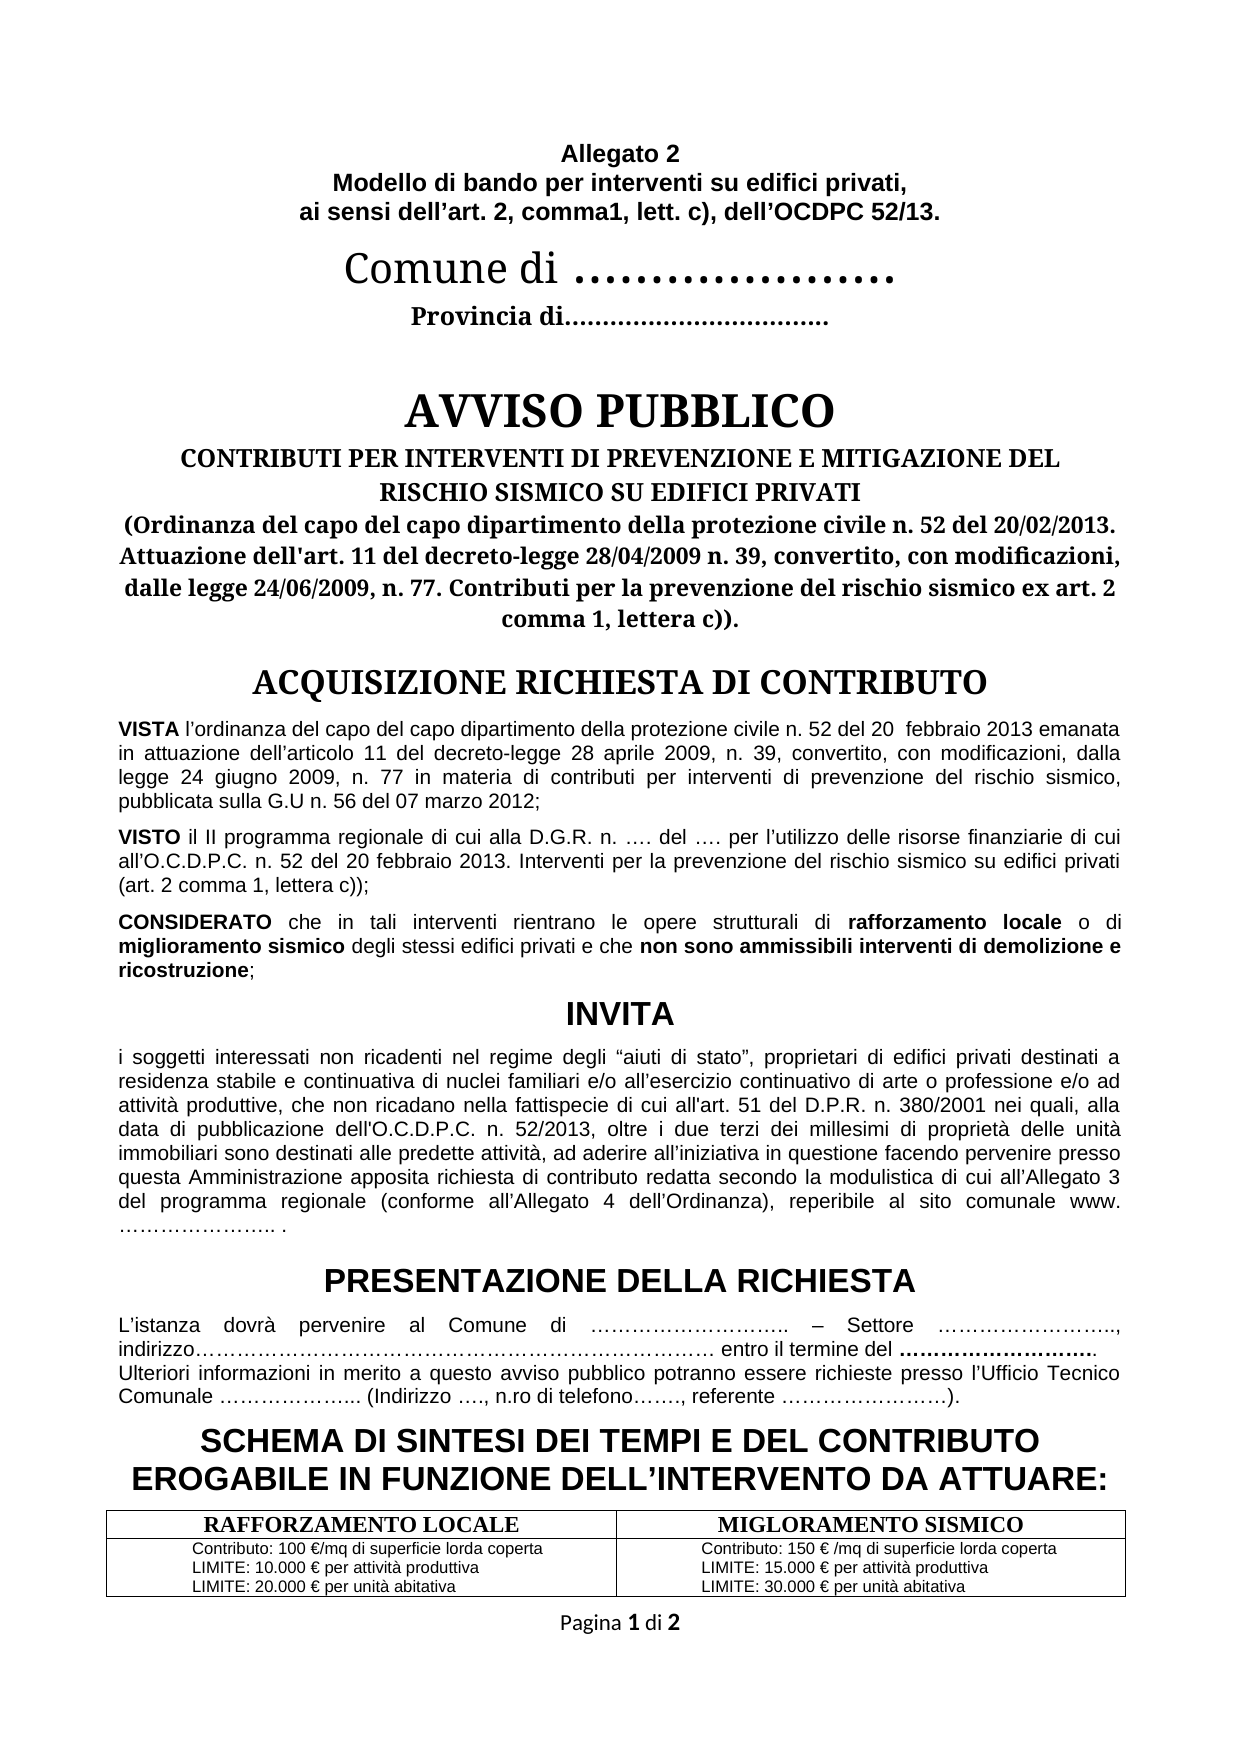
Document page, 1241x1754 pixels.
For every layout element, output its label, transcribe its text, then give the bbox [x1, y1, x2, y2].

text Modello di bando per interventi su edifici privati, [118, 168, 1122, 196]
text AVVISO PUBBLICO [118, 378, 1122, 441]
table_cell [617, 1539, 1125, 1596]
text L’istanza dovrà pervenire al Comune di ……………………….. – Settore …………………….., indirizzo………………………………………………………………… entro il termine del ……………………….. [118, 1312, 1122, 1360]
text Allegato 2 [118, 139, 1122, 168]
text PRESENTAZIONE DELLA RICHIESTA [118, 1262, 1122, 1300]
text Ulteriori informazioni in merito a questo avviso pubblico potranno essere richieste presso l’Ufficio Tecnico Comunale ………………... (Indirizzo …., n.ro di telefono……., referente ……………………). [118, 1360, 1122, 1408]
table_header RAFFORZAMENTO LOCALE [107, 1511, 616, 1538]
text Provincia di…………………………….. [118, 299, 1122, 333]
text CONSIDERATO che in tali interventi rientrano le opere strutturali di rafforzamento locale o di miglioramento sismico degli stessi edifici privati e che non sono ammissibili interventi di demolizione e ricostruzione; [118, 909, 1122, 981]
text (Ordinanza del capo del capo dipartimento della protezione civile n. 52 del 20/02/2013. Attuazione dell'art. 11 del decreto-legge 28/04/2009 n. 39, convertito, con modificazioni, dalle legge 24/06/2009, n. 77. Contributi per la prevenzione del rischio sismico ex art. 2 comma 1, lettera c)). [118, 509, 1122, 634]
text INVITA [118, 994, 1122, 1032]
text Comune di ………………… [118, 225, 1122, 299]
text i soggetti interessati non ricadenti nel regime degli “aiuti di stato”, proprietari di edifici privati destinati a residenza stabile e continuativa di nuclei familiari e/o all’esercizio continuativo di arte o professione e/o ad attività produttive, che non ricadano nella fattispecie di cui all'art. 51 del D.P.R. n. 380/2001 nei quali, alla data di pubblicazione dell'O.C.D.P.C. n. 52/2013, oltre i due terzi dei millesimi di proprietà delle unità immobiliari sono destinati alle predette attività, ad aderire all’iniziativa in questione facendo pervenire presso questa Amministrazione apposita richiesta di contributo redatta secondo la modulistica di cui all’Allegato 3 del programma regionale (conforme all’Allegato 4 dell’Ordinanza), reperibile al sito comunale www. ………………….. . [118, 1045, 1122, 1237]
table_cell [107, 1539, 616, 1596]
text ai sensi dell’art. 2, comma1, lett. c), dell’OCDPC 52/13. [118, 196, 1122, 225]
text SCHEMA DI SINTESI DEI TEMPI E DEL CONTRIBUTO EROGABILE IN FUNZIONE DELL’INTERVENTO DA ATTUARE: [118, 1421, 1122, 1498]
text CONTRIBUTI PER INTERVENTI DI PREVENZIONE E MITIGAZIONE DEL [118, 441, 1122, 475]
text RISCHIO SISMICO SU EDIFICI PRIVATI [118, 475, 1122, 509]
text VISTA l’ordinanza del capo del capo dipartimento della protezione civile n. 52 del 20 febbraio 2013 emanata in attuazione dell’articolo 11 del decreto-legge 28 aprile 2009, n. 39, convertito, con modificazioni, dalla legge 24 giugno 2009, n. 77 in materia di contributi per interventi di prevenzione del rischio sismico, pubblicata sulla G.U n. 56 del 07 marzo 2012; [118, 717, 1122, 813]
text ACQUISIZIONE RICHIESTA DI CONTRIBUTO [118, 659, 1122, 704]
text VISTO il II programma regionale di cui alla D.G.R. n. …. del …. per l’utilizzo delle risorse finanziarie di cui all’O.C.D.P.C. n. 52 del 20 febbraio 2013. Interventi per la prevenzione del rischio sismico su edifici privati (art. 2 comma 1, lettera c)); [118, 825, 1122, 897]
table_header MIGLORAMENTO SISMICO [617, 1511, 1125, 1538]
